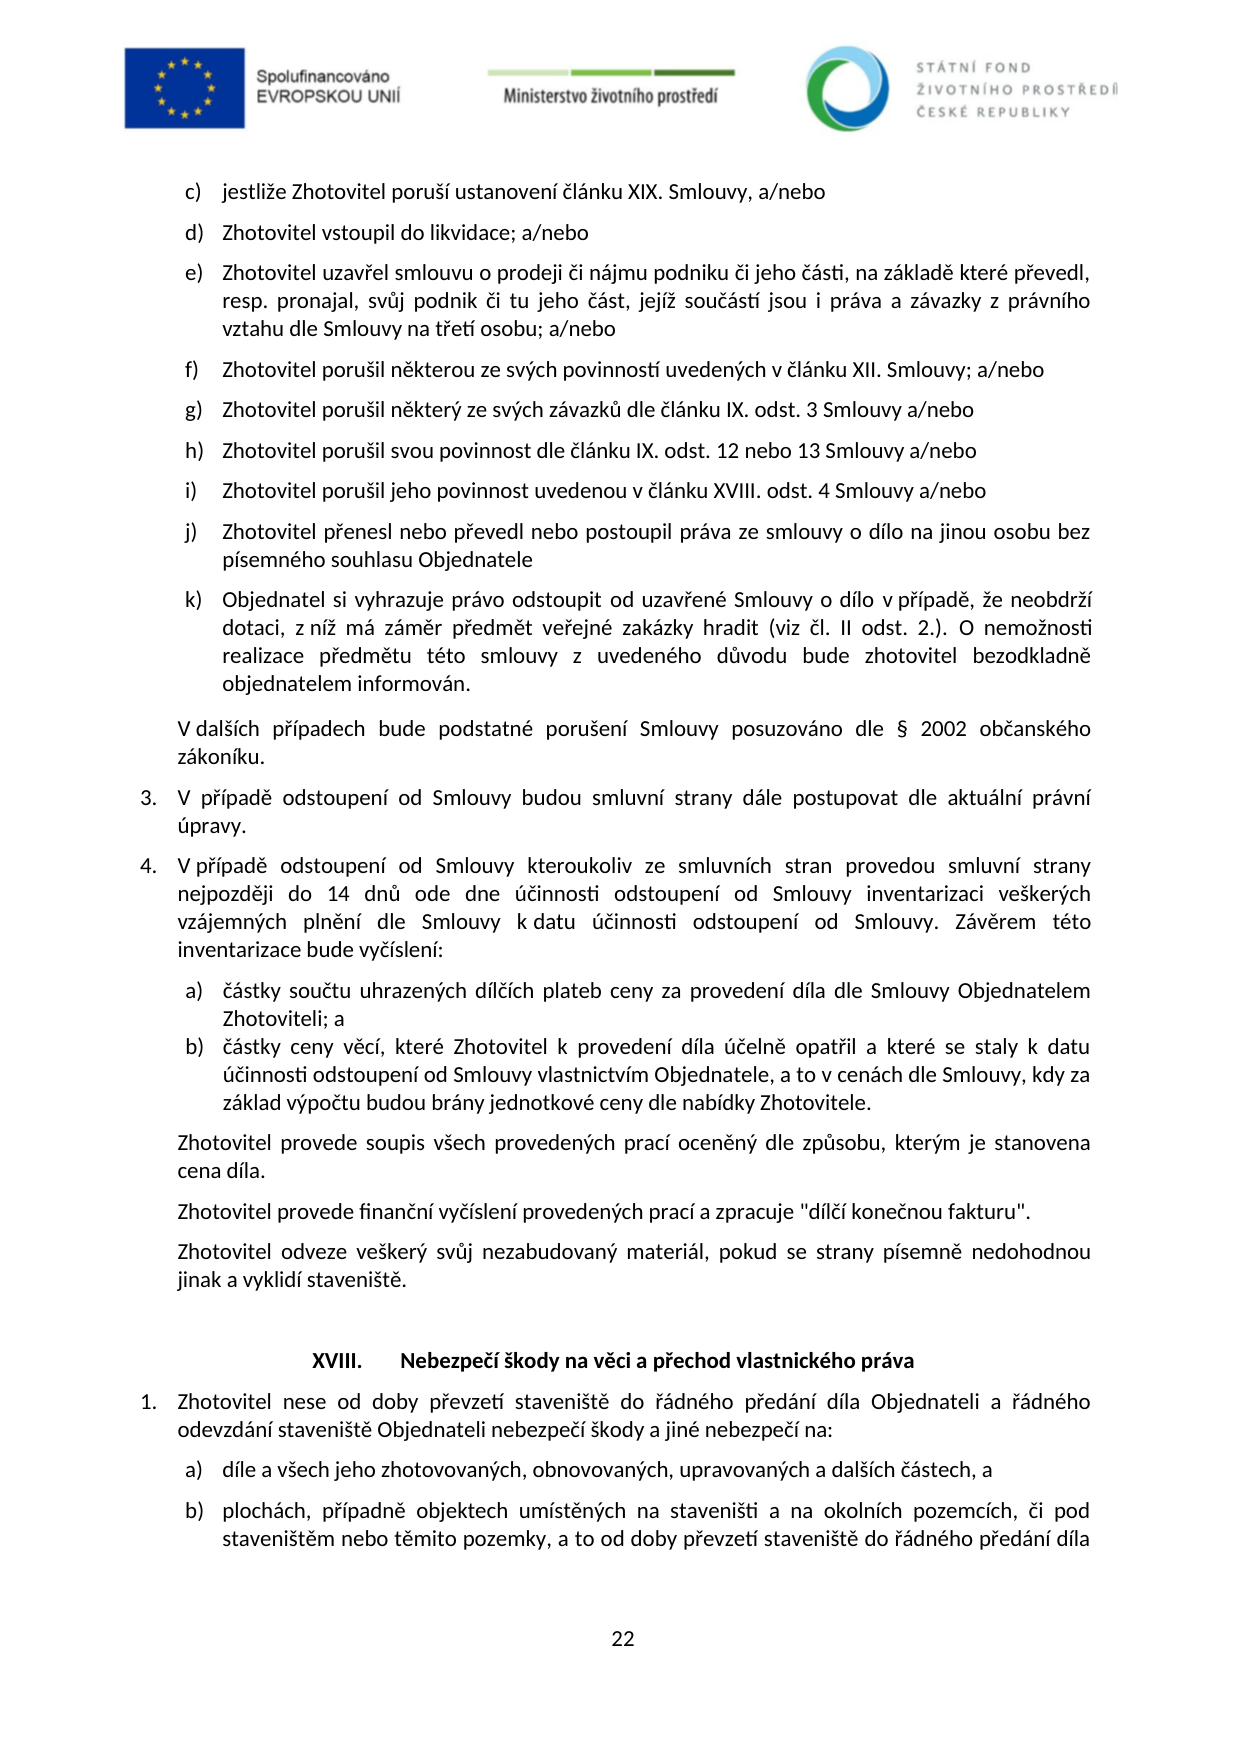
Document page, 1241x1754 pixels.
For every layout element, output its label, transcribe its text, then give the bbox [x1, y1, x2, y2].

list Zhotovitel porušil jeho povinnost uvedenou v článku XVIII. odst. 4 Smlouvy a/nebo [185, 476, 1092, 504]
list Zhotovitel nese od doby převzetí staveniště do řádného předání díla Objednateli a řádného odevzdání staveniště Objednateli nebezpečí škody a jiné nebezpečí na: [140, 1387, 1092, 1443]
list Zhotovitel porušil některý ze svých závazků dle článku IX. odst. 3 Smlouvy a/nebo [185, 395, 1092, 423]
list částky součtu uhrazených dílčích plateb ceny za provedení díla dle Smlouvy Objednatelem Zhotoviteli; a [185, 976, 1092, 1032]
list částky ceny věcí, které Zhotovitel k provedení díla účelně opatřil a které se staly k datu účinnosti odstoupení od Smlouvy vlastnictvím Objednatele, a to v cenách dle Smlouvy, kdy za základ výpočtu budou brány jednotkové ceny dle nabídky Zhotovitele. [185, 1032, 1092, 1116]
picture [122, 42, 1118, 136]
list Nebezpečí škody na věci a přechod vlastnického práva [185, 1347, 1092, 1374]
list Zhotovitel porušil svou povinnost dle článku IX. odst. 12 nebo 13 Smlouvy a/nebo [185, 436, 1092, 464]
list díle a všech jeho zhotovovaných, obnovovaných, upravovaných a dalších částech, a [185, 1456, 1092, 1484]
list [185, 1496, 1092, 1552]
list Zhotovitel vstoupil do likvidace; a/nebo [185, 218, 1092, 246]
list Objednatel si vyhrazuje právo odstoupit od uzavřené Smlouvy o dílo v případě, že neobdrží dotaci, z níž má záměr předmět veřejné zakázky hradit (viz čl. II odst. 2.). O nemožnosti realizace předmětu této smlouvy z uvedeného důvodu bude zhotovitel bezodkladně objednatelem informován. [185, 585, 1092, 697]
subtitle V dalších případech bude podstatné porušení Smlouvy posuzováno dle § 2002 občanského zákoníku. [177, 714, 1092, 770]
list Zhotovitel přenesl nebo převedl nebo postoupil práva ze smlouvy o dílo na jinou osobu bez písemného souhlasu Objednatele [185, 517, 1092, 573]
list Zhotovitel uzavřel smlouvu o prodeji či nájmu podniku či jeho části, na základě které převedl, resp. pronajal, svůj podnik či tu jeho část, jejíž součástí jsou i práva a závazky z právního vztahu dle Smlouvy na třetí osobu; a/nebo [185, 258, 1092, 342]
list V případě odstoupení od Smlouvy kteroukoliv ze smluvních stran provedou smluvní strany nejpozději do 14 dnů ode dne účinnosti odstoupení od Smlouvy inventarizaci veškerých vzájemných plnění dle Smlouvy k datu účinnosti odstoupení od Smlouvy. Závěrem této inventarizace bude vyčíslení: [140, 851, 1092, 963]
list V případě odstoupení od Smlouvy budou smluvní strany dále postupovat dle aktuální právní úpravy. [140, 783, 1092, 839]
text Zhotovitel provede soupis všech provedených prací oceněný dle způsobu, kterým je stanovena cena díla. [177, 1128, 1092, 1184]
text Zhotovitel odveze veškerý svůj nezabudovaný materiál, pokud se strany písemně nedohodnou jinak a vyklidí staveniště. [177, 1237, 1092, 1293]
list jestliže Zhotovitel poruší ustanovení článku XIX. Smlouvy, a/nebo [185, 177, 1092, 205]
text Zhotovitel provede finanční vyčíslení provedených prací a zpracuje "dílčí konečnou fakturu". [177, 1197, 1092, 1225]
list Zhotovitel porušil některou ze svých povinností uvedených v článku XII. Smlouvy; a/nebo [185, 355, 1092, 383]
